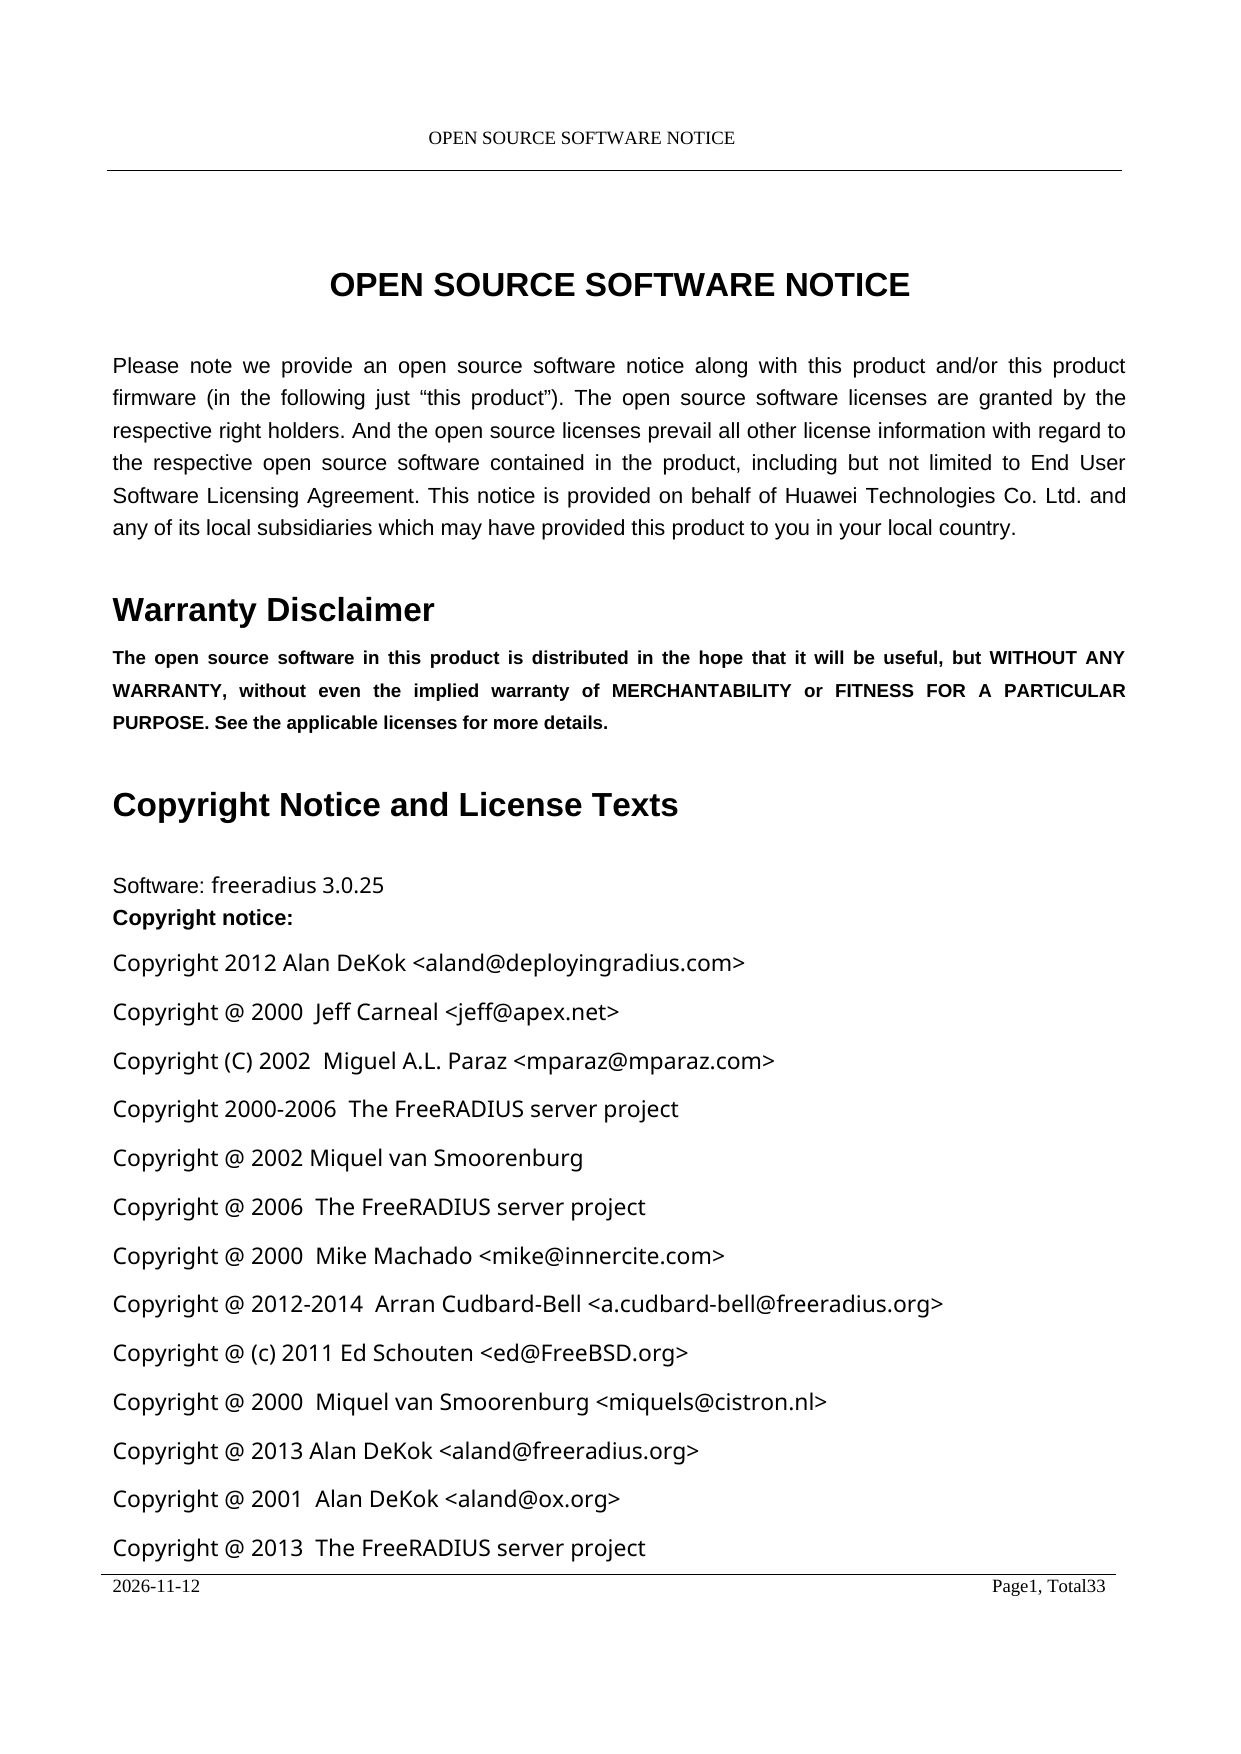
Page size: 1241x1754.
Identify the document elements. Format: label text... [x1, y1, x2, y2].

text Please note we provide an open source software notice along with this product and/or this product firmware (in the following just “this product”). The open source software licenses are granted by the respective right holders. And the open source licenses prevail all other license information with regard to the respective open source software contained in the product, including but not limited to End User Software Licensing Agreement. This notice is provided on behalf of Huawei Technologies Co. Ltd. and any of its local subsidiaries which may have provided this product to you in your local country. [112, 349, 1128, 544]
text Warranty Disclaimer [112, 576, 1128, 641]
text OPEN SOURCE SOFTWARE NOTICE [112, 251, 1128, 316]
text Software: freeradius 3.0.25 [112, 869, 1128, 901]
text Copyright notice: [112, 901, 1128, 934]
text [112, 947, 1128, 1564]
text Copyright Notice and License Texts [112, 771, 1128, 836]
text The open source software in this product is distributed in the hope that it will be useful, but WITHOUT ANY WARRANTY, without even the implied warranty of MERCHANTABILITY or FITNESS FOR A PARTICULAR PURPOSE. See the applicable licenses for more details. [112, 641, 1128, 739]
